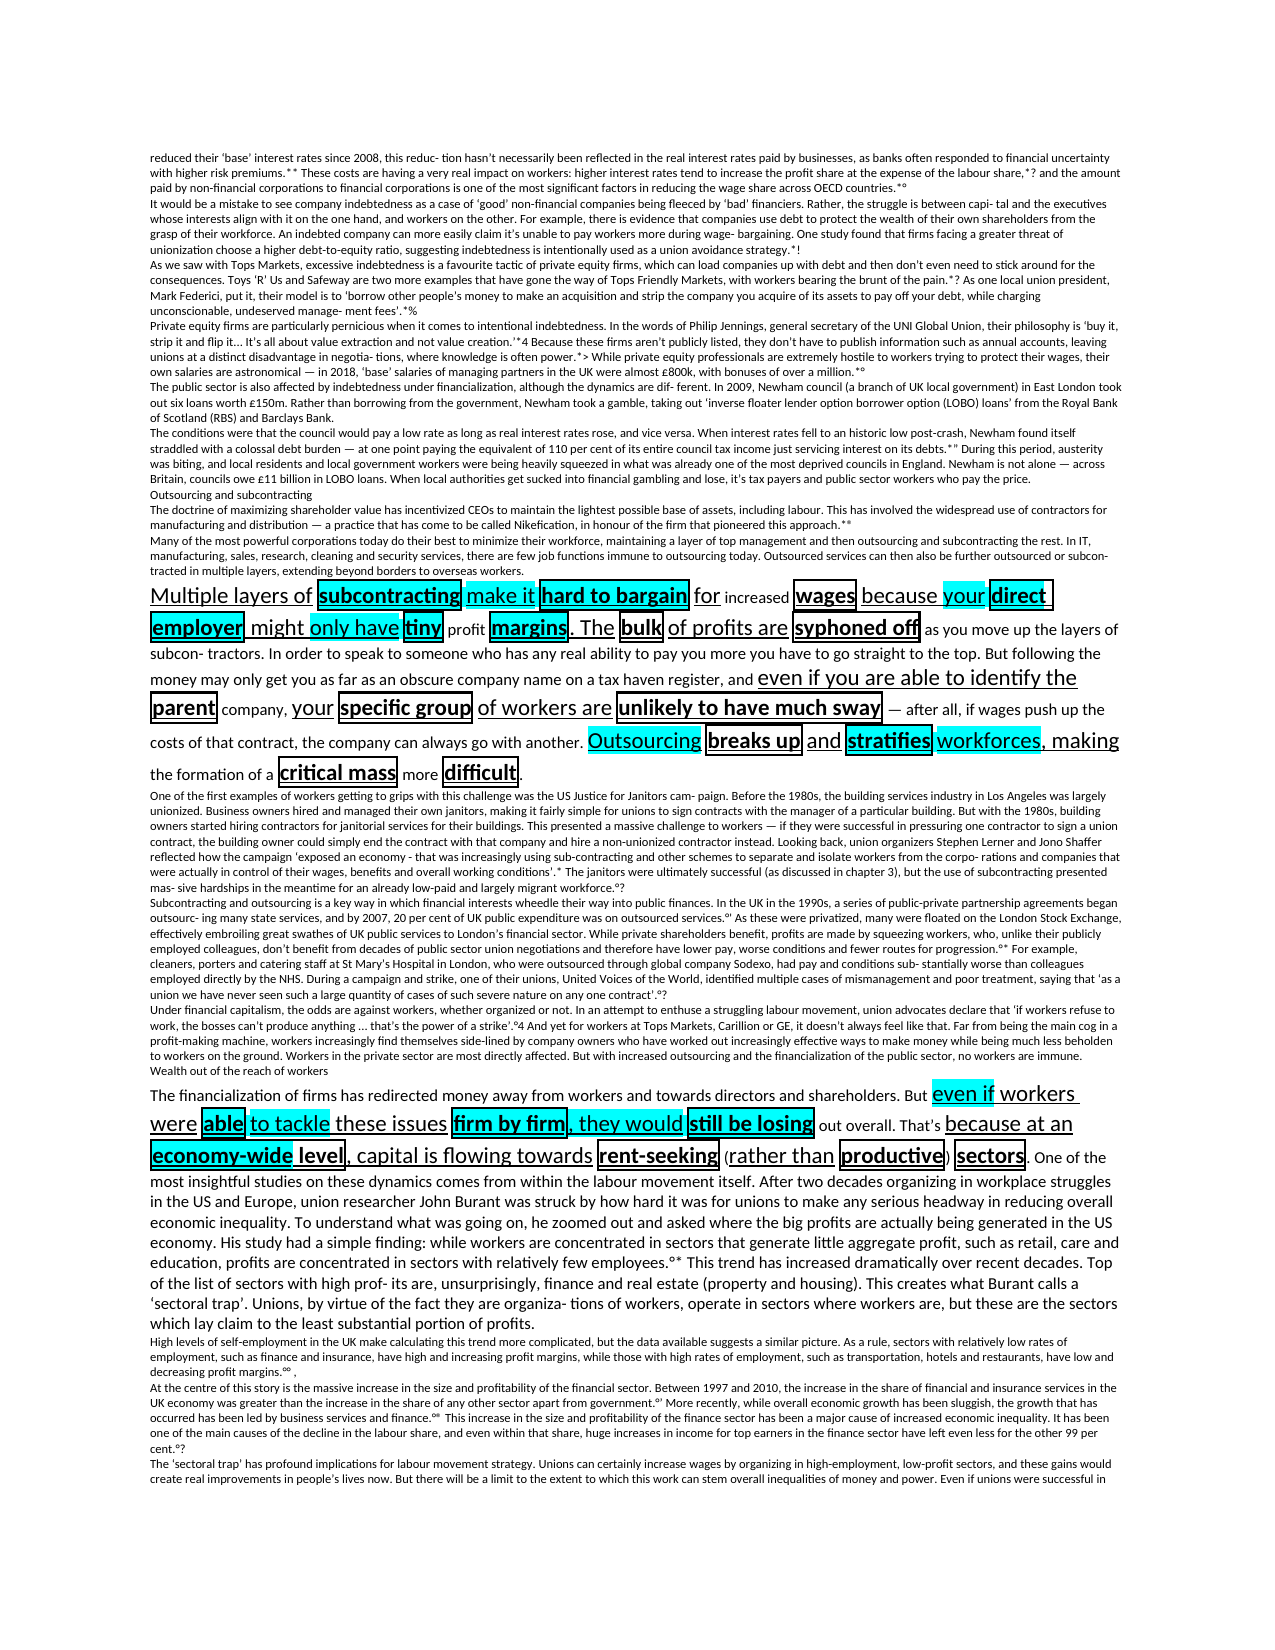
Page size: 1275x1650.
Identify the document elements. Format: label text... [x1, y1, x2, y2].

text Wealth out of the reach of workers [150, 1064, 1125, 1079]
text Private equity firms are particularly pernicious when it comes to intentional indebtedness. In the words of Philip Jennings, general secretary of the UNI Global Union, their philosophy is ‘buy it, strip it and flip it... It’s all about value extraction and not value creation.’*4 Because these firms aren’t publicly listed, they don’t have to publish information such as annual accounts, leaving unions at a distinct disadvantage in negotia- tions, where knowledge is often power.*> While private equity professionals are extremely hostile to workers trying to protect their wages, their own salaries are astronomical — in 2018, ‘base’ salaries of managing partners in the UK were almost £800k, with bonuses of over a million.*° [150, 318, 1125, 380]
text The public sector is also affected by indebtedness under financialization, although the dynamics are dif- ferent. In 2009, Newham council (a branch of UK local government) in East London took out six loans worth £150m. Rather than borrowing from the government, Newham took a gamble, taking out ‘inverse floater lender option borrower option (LOBO) loans’ from the Royal Bank of Scotland (RBS) and Barclays Bank. [150, 380, 1125, 426]
text Under financial capitalism, the odds are against workers, whether organized or not. In an attempt to enthuse a struggling labour movement, union advocates declare that ‘if workers refuse to work, the bosses can’t produce anything ... that’s the power of a strike’.°4 And yet for workers at Tops Markets, Carillion or GE, it doesn’t always feel like that. Far from being the main cog in a profit-making machine, workers increasingly find themselves side-lined by company owners who have worked out increasingly effective ways to make money while being much less beholden to workers on the ground. Workers in the private sector are most directly affected. But with increased outsourcing and the financialization of the public sector, no workers are immune. [150, 1002, 1125, 1064]
text High levels of self-employment in the UK make calculating this trend more complicated, but the data available suggests a similar picture. As a rule, sectors with relatively low rates of employment, such as finance and insurance, have high and increasing profit margins, while those with high rates of employment, such as transportation, hotels and restaurants, have low and decreasing profit margins.°° , [150, 1334, 1125, 1380]
text At the centre of this story is the massive increase in the size and profitability of the financial sector. Between 1997 and 2010, the increase in the share of financial and insurance services in the UK economy was greater than the increase in the share of any other sector apart from government.°’ More recently, while overall economic growth has been sluggish, the growth that has occurred has been led by business services and finance.°® This increase in the size and profitability of the finance sector has been a major cause of increased economic inequality. It has been one of the main causes of the decline in the labour share, and even within that share, huge increases in income for top earners in the finance sector have left even less for the other 99 per cent.°? [150, 1380, 1125, 1456]
text The conditions were that the council would pay a low rate as long as real interest rates rose, and vice versa. When interest rates fell to an historic low post-crash, Newham found itself straddled with a colossal debt burden — at one point paying the equivalent of 110 per cent of its entire council tax income just servicing interest on its debts.*” During this period, austerity was biting, and local residents and local government workers were being heavily squeezed in what was already one of the most deprived councils in England. Newham is not alone — across Britain, councils owe £11 billion in LOBO loans. When local authorities get sucked into financial gambling and lose, it’s tax payers and public sector workers who pay the price. [150, 426, 1125, 487]
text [150, 1456, 1125, 1487]
text One of the first examples of workers getting to grips with this challenge was the US Justice for Janitors cam- paign. Before the 1980s, the building services industry in Los Angeles was largely unionized. Business owners hired and managed their own janitors, making it fairly simple for unions to sign contracts with the manager of a particular building. But with the 1980s, building owners started hiring contractors for janitorial services for their buildings. This presented a massive challenge to workers — if they were successful in pressuring one contractor to sign a union contract, the building owner could simply end the contract with that company and hire a non-unionized contractor instead. Looking back, union organizers Stephen Lerner and Jono Shaffer reflected how the campaign ‘exposed an economy - that was increasingly using sub-contracting and other schemes to separate and isolate workers from the corpo- rations and companies that were actually in control of their wages, benefits and overall working conditions’.* The janitors were ultimately successful (as discussed in chapter 3), but the use of subcontracting presented mas- sive hardships in the meantime for an already low-paid and largely migrant workforce.°? [150, 788, 1125, 895]
text The financialization of firms has redirected money away from workers and towards directors and shareholders. But even if workers were able to tackle these issues firm by firm, they would still be losing out overall. That’s because at an economy-wide level, capital is flowing towards rent-seeking (rather than productive) sectors. One of the most insightful studies on these dynamics comes from within the labour movement itself. After two decades organizing in workplace struggles in the US and Europe, union researcher John Burant was struck by how hard it was for unions to make any serious headway in reducing overall economic inequality. To understand what was going on, he zoomed out and asked where the big profits are actually being generated in the US economy. His study had a simple finding: while workers are concentrated in sectors that generate little aggregate profit, such as retail, care and education, profits are concentrated in sectors with relatively few employees.°* This trend has increased dramatically over recent decades. Top of the list of sectors with high prof- its are, unsurprisingly, finance and real estate (property and housing). This creates what Burant calls a ‘sectoral trap’. Unions, by virtue of the fact they are organiza- tions of workers, operate in sectors where workers are, but these are the sectors which lay claim to the least substantial portion of profits. [150, 1079, 1125, 1334]
text Multiple layers of subcontracting make it hard to bargain for increased wages because your direct employer might only have tiny profit margins. The bulk of profits are syphoned off as you move up the layers of subcon- tractors. In order to speak to someone who has any real ability to pay you more you have to go straight to the top. But following the money may only get you as far as an obscure company name on a tax haven register, and even if you are able to identify the parent company, your specific group of workers are unlikely to have much sway — after all, if wages push up the costs of that contract, the company can always go with another. Outsourcing breaks up and stratifies workforces, making the formation of a critical mass more difficult. [150, 579, 1125, 788]
text As we saw with Tops Markets, excessive indebtedness is a favourite tactic of private equity firms, which can load companies up with debt and then don’t even need to stick around for the consequences. Toys ‘R’ Us and Safeway are two more examples that have gone the way of Tops Friendly Markets, with workers bearing the brunt of the pain.*? As one local union president, Mark Federici, put it, their model is to ‘borrow other people’s money to make an acquisition and strip the company you acquire of its assets to pay off your debt, while charging unconscionable, undeserved manage- ment fees’.*% [150, 257, 1125, 318]
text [150, 150, 1125, 196]
text Outsourcing and subcontracting [150, 487, 1125, 502]
text It would be a mistake to see company indebtedness as a case of ‘good’ non-financial companies being fleeced by ‘bad’ financiers. Rather, the struggle is between capi- tal and the executives whose interests align with it on the one hand, and workers on the other. For example, there is evidence that companies use debt to protect the wealth of their own shareholders from the grasp of their workforce. An indebted company can more easily claim it’s unable to pay workers more during wage- bargaining. One study found that firms facing a greater threat of unionization choose a higher debt-to-equity ratio, suggesting indebtedness is intentionally used as a union avoidance strategy.*! [150, 196, 1125, 257]
text Many of the most powerful corporations today do their best to minimize their workforce, maintaining a layer of top management and then outsourcing and subcontracting the rest. In IT, manufacturing, sales, research, cleaning and security services, there are few job functions immune to outsourcing today. Outsourced services can then also be further outsourced or subcon- tracted in multiple layers, extending beyond borders to overseas workers. [150, 533, 1125, 579]
text The doctrine of maximizing shareholder value has incentivized CEOs to maintain the lightest possible base of assets, including labour. This has involved the widespread use of contractors for manufacturing and distribution — a practice that has come to be called Nikefication, in honour of the firm that pioneered this approach.*® [150, 502, 1125, 533]
text Subcontracting and outsourcing is a key way in which financial interests wheedle their way into public finances. In the UK in the 1990s, a series of public-private partnership agreements began outsourc- ing many state services, and by 2007, 20 per cent of UK public expenditure was on outsourced services.°' As these were privatized, many were floated on the London Stock Exchange, effectively embroiling great swathes of UK public services to London’s financial sector. While private shareholders benefit, profits are made by squeezing workers, who, unlike their publicly employed colleagues, don’t benefit from decades of public sector union negotiations and therefore have lower pay, worse conditions and fewer routes for progression.°* For example, cleaners, porters and catering staff at St Mary’s Hospital in London, who were outsourced through global company Sodexo, had pay and conditions sub- stantially worse than colleagues employed directly by the NHS. During a campaign and strike, one of their unions, United Voices of the World, identified multiple cases of mismanagement and poor treatment, saying that ‘as a union we have never seen such a large quantity of cases of such severe nature on any one contract’.°? [150, 895, 1125, 1002]
